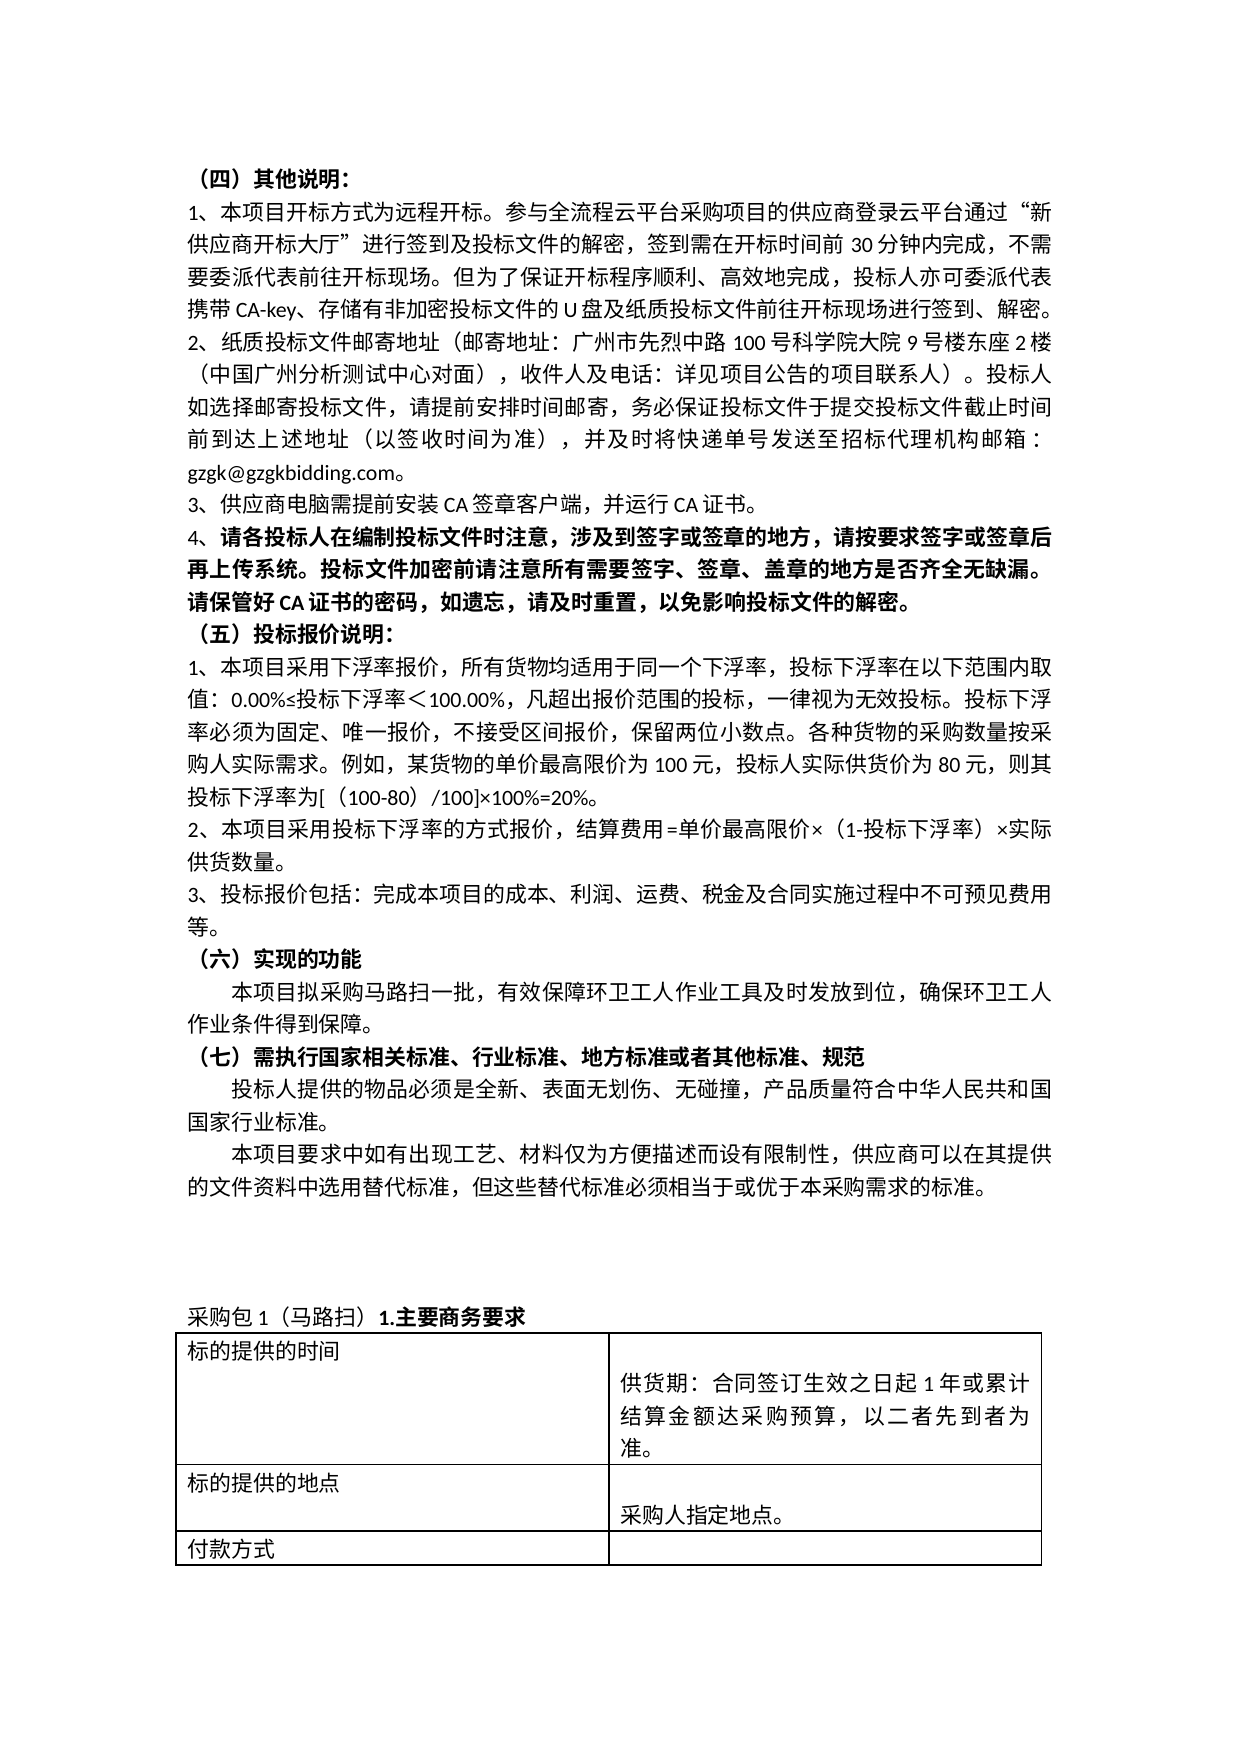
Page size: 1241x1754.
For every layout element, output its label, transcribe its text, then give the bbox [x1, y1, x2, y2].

text （七）需执行国家相关标准、行业标准、地方标准或者其他标准、规范 [187, 1039, 1053, 1072]
text （六）实现的功能 [187, 942, 1053, 974]
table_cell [610, 1532, 1041, 1564]
table_header 标的提供的时间 [177, 1334, 608, 1463]
text 2、本项目采用投标下浮率的方式报价，结算费用=单价最高限价×（1-投标下浮率）×实际供货数量。 [187, 812, 1053, 877]
text 3、供应商电脑需提前安装CA签章客户端，并运行CA证书。 [187, 487, 1053, 519]
text 3、投标报价包括：完成本项目的成本、利润、运费、税金及合同实施过程中不可预见费用等。 [187, 877, 1053, 942]
table_cell 付款方式 [177, 1532, 608, 1564]
text （五）投标报价说明： [187, 617, 1053, 649]
text （四）其他说明： [187, 162, 1053, 194]
text 1、本项目采用下浮率报价，所有货物均适用于同一个下浮率，投标下浮率在以下范围内取值：0.00%≤投标下浮率＜100.00%，凡超出报价范围的投标，一律视为无效投标。投标下浮率必须为固定、唯一报价，不接受区间报价，保留两位小数点。各种货物的采购数量按采购人实际需求。例如，某货物的单价最高限价为100元，投标人实际供货价为80元，则其投标下浮率为[（100-80）/100]×100%=20%。 [187, 649, 1053, 812]
table_cell 采购人指定地点。 [610, 1465, 1041, 1530]
text 4、请各投标人在编制投标文件时注意，涉及到签字或签章的地方，请按要求签字或签章后再上传系统。投标文件加密前请注意所有需要签字、签章、盖章的地方是否齐全无缺漏。请保管好CA证书的密码，如遗忘，请及时重置，以免影响投标文件的解密。 [187, 519, 1053, 617]
text 2、纸质投标文件邮寄地址（邮寄地址：广州市先烈中路100号科学院大院9号楼东座2楼（中国广州分析测试中心对面），收件人及电话：详见项目公告的项目联系人）。投标人如选择邮寄投标文件，请提前安排时间邮寄，务必保证投标文件于提交投标文件截止时间前到达上述地址（以签收时间为准），并及时将快递单号发送至招标代理机构邮箱：gzgk@gzgkbidding.com。 [187, 324, 1053, 487]
table_header 供货期：合同签订生效之日起1年或累计结算金额达采购预算，以二者先到者为准。 [610, 1334, 1041, 1463]
text 1、本项目开标方式为远程开标。参与全流程云平台采购项目的供应商登录云平台通过“新供应商开标大厅”进行签到及投标文件的解密，签到需在开标时间前30分钟内完成，不需要委派代表前往开标现场。但为了保证开标程序顺利、高效地完成，投标人亦可委派代表携带CA-key、存储有非加密投标文件的U盘及纸质投标文件前往开标现场进行签到、解密。 [187, 194, 1053, 324]
text 本项目拟采购马路扫一批，有效保障环卫工人作业工具及时发放到位，确保环卫工人作业条件得到保障。 [187, 974, 1053, 1039]
table_cell 标的提供的地点 [177, 1465, 608, 1530]
text 采购包1（马路扫）1.主要商务要求 [187, 1299, 1053, 1332]
text 本项目要求中如有出现工艺、材料仅为方便描述而设有限制性，供应商可以在其提供的文件资料中选用替代标准，但这些替代标准必须相当于或优于本采购需求的标准。 [187, 1137, 1053, 1202]
text 投标人提供的物品必须是全新、表面无划伤、无碰撞，产品质量符合中华人民共和国国家行业标准。 [187, 1072, 1053, 1137]
